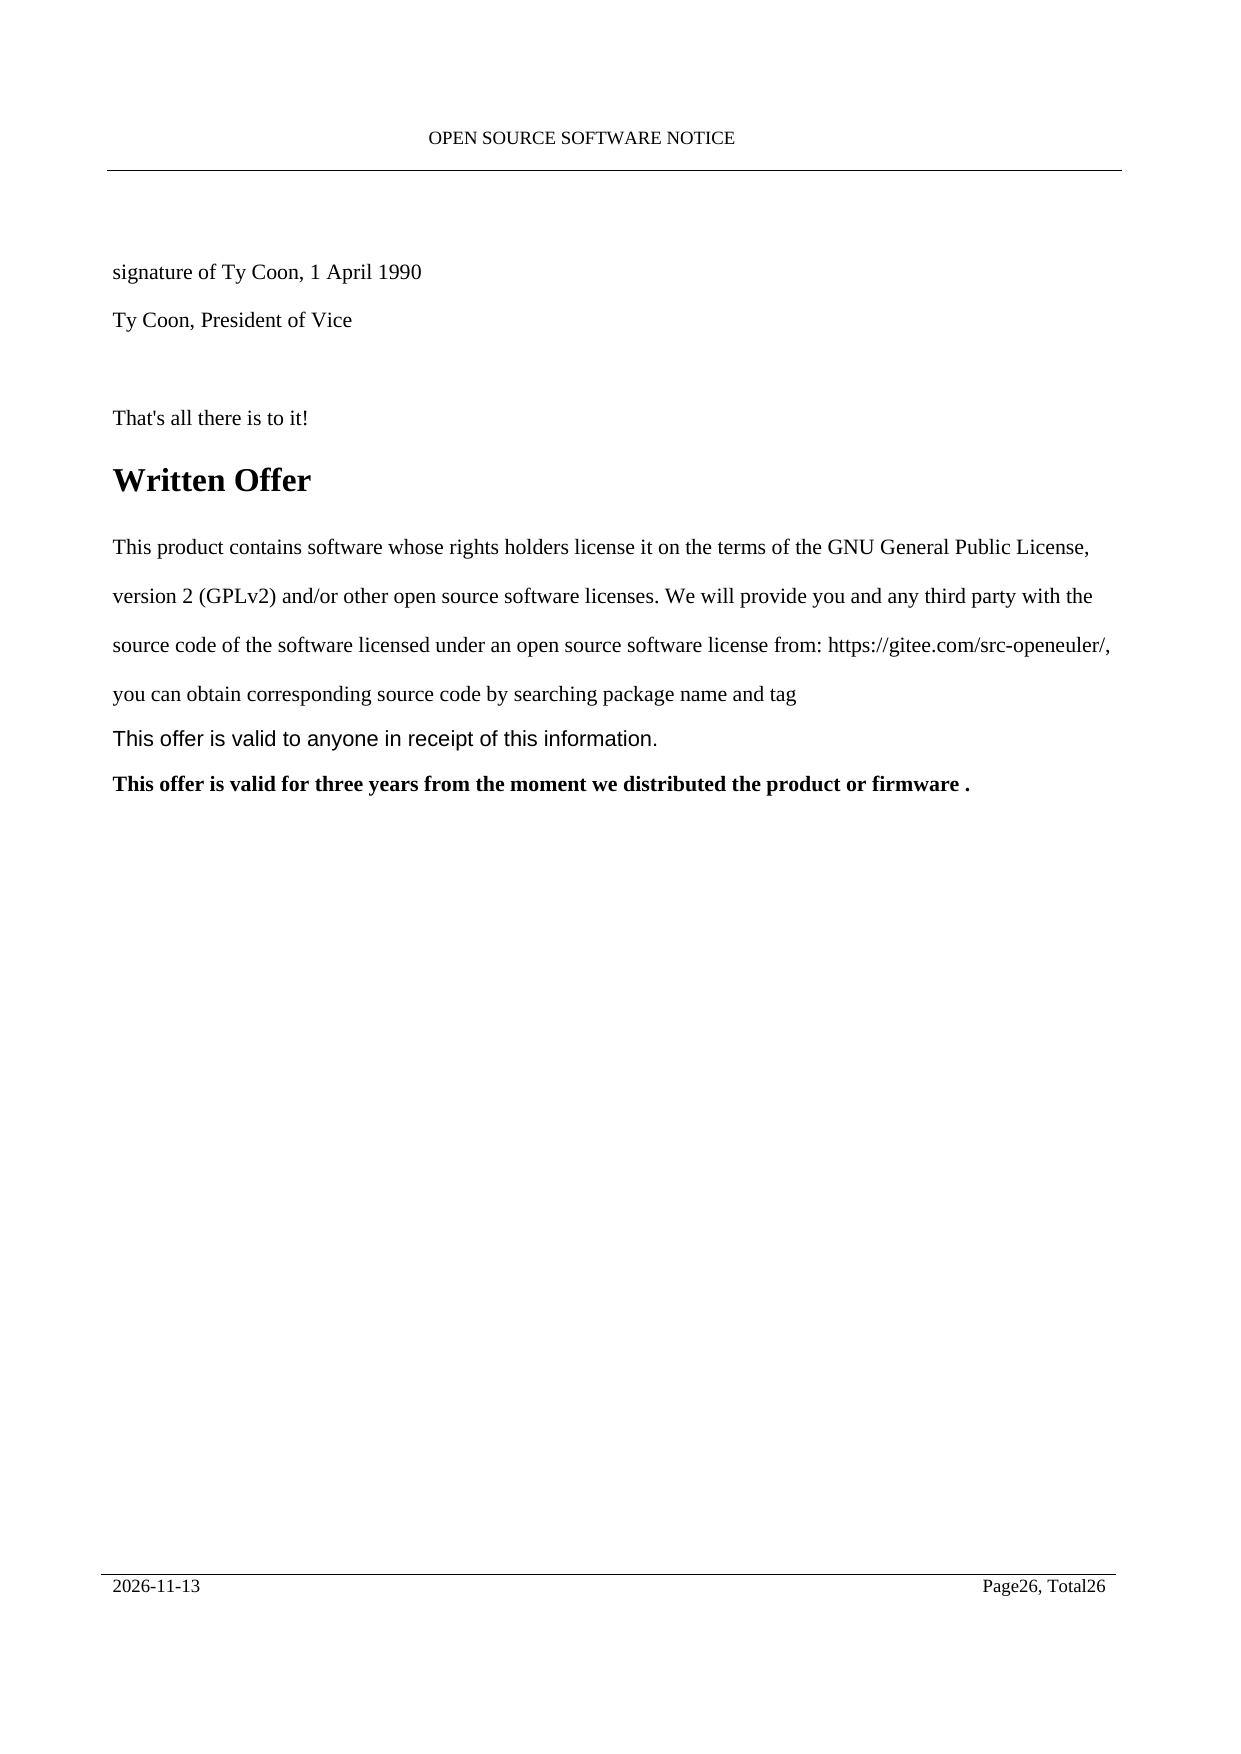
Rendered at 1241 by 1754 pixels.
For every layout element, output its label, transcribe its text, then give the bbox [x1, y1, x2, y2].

text This offer is valid to anyone in receipt of this information. [112, 722, 1128, 754]
text This product contains software whose rights holders license it on the terms of the GNU General Public License, version 2 (GPLv2) and/or other open source software licenses. We will provide you and any third party with the source code of the software licensed under an open source software license from: https://gitee.com/src-openeuler/, you can obtain corresponding source code by searching package name and tag [112, 531, 1128, 709]
text This offer is valid for three years from the moment we distributed the product or firmware . [112, 767, 1128, 799]
text Written Offer [112, 446, 1128, 511]
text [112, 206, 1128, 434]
